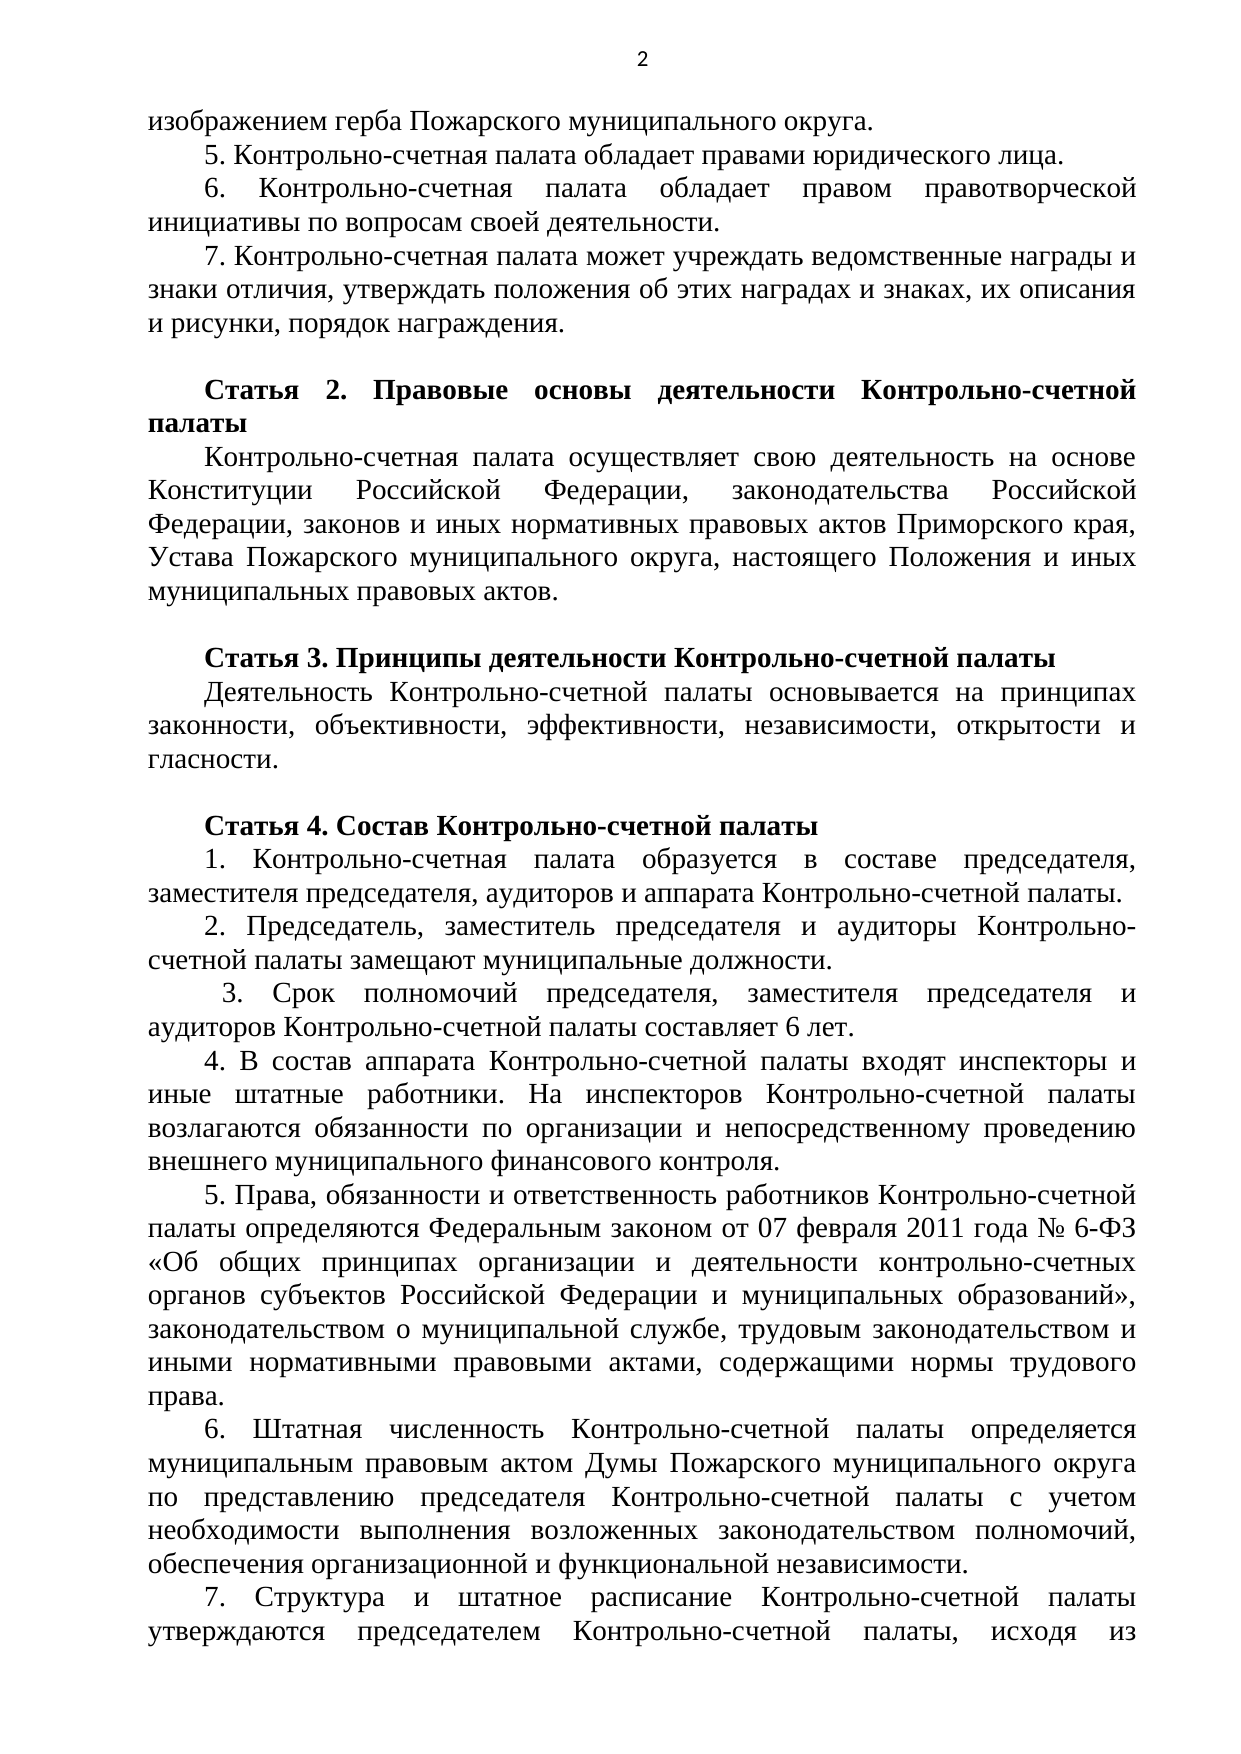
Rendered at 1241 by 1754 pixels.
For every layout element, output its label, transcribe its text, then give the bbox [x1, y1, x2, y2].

text 4. В состав аппарата Контрольно-счетной палаты входят инспекторы и иные штатные работники. На инспекторов Контрольно-счетной палаты возлагаются обязанности по организации и непосредственному проведению внешнего муниципального финансового контроля. [148, 1043, 1137, 1177]
title Статья 2. Правовые основы деятельности Контрольно-счетной палаты [148, 372, 1137, 439]
text 7. Контрольно-счетная палата может учреждать ведомственные награды и знаки отличия, утверждать положения об этих наградах и знаках, их описания и рисунки, порядок награждения. [148, 238, 1137, 338]
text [148, 1579, 1137, 1646]
text 5. Права, обязанности и ответственность работников Контрольно-счетной палаты определяются Федеральным законом от 07 февраля 2011 года № 6-ФЗ «Об общих принципах организации и деятельности контрольно-счетных органов субъектов Российской Федерации и муниципальных образований», законодательством о муниципальной службе, трудовым законодательством и иными нормативными правовыми актами, содержащими нормы трудового права. [148, 1177, 1137, 1412]
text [148, 103, 1137, 137]
text 5. Контрольно-счетная палата обладает правами юридического лица. [148, 137, 1137, 171]
text 3. Срок полномочий председателя, заместителя председателя и аудиторов Контрольно-счетной палаты составляет 6 лет. [148, 976, 1137, 1043]
text 1. Контрольно-счетная палата образуется в составе председателя, заместителя председателя, аудиторов и аппарата Контрольно-счетной палаты. [148, 841, 1137, 908]
text 2. Председатель, заместитель председателя и аудиторы Контрольно-счетной палаты замещают муниципальные должности. [148, 908, 1137, 976]
text 6. Контрольно-счетная палата обладает правом правотворческой инициативы по вопросам своей деятельности. [148, 171, 1137, 238]
text 6. Штатная численность Контрольно-счетной палаты определяется муниципальным правовым актом Думы Пожарского муниципального округа по представлению председателя Контрольно-счетной палаты с учетом необходимости выполнения возложенных законодательством полномочий, обеспечения организационной и функциональной независимости. [148, 1412, 1137, 1579]
text Деятельность Контрольно-счетной палаты основывается на принципах законности, объективности, эффективности, независимости, открытости и гласности. [148, 674, 1137, 774]
text Контрольно-счетная палата осуществляет свою деятельность на основе Конституции Российской Федерации, законодательства Российской Федерации, законов и иных нормативных правовых актов Приморского края, Устава Пожарского муниципального округа, настоящего Положения и иных муниципальных правовых актов. [148, 439, 1137, 607]
text Статья 4. Состав Контрольно-счетной палаты [148, 808, 1137, 841]
title Статья 3. Принципы деятельности Контрольно-счетной палаты [148, 640, 1137, 674]
